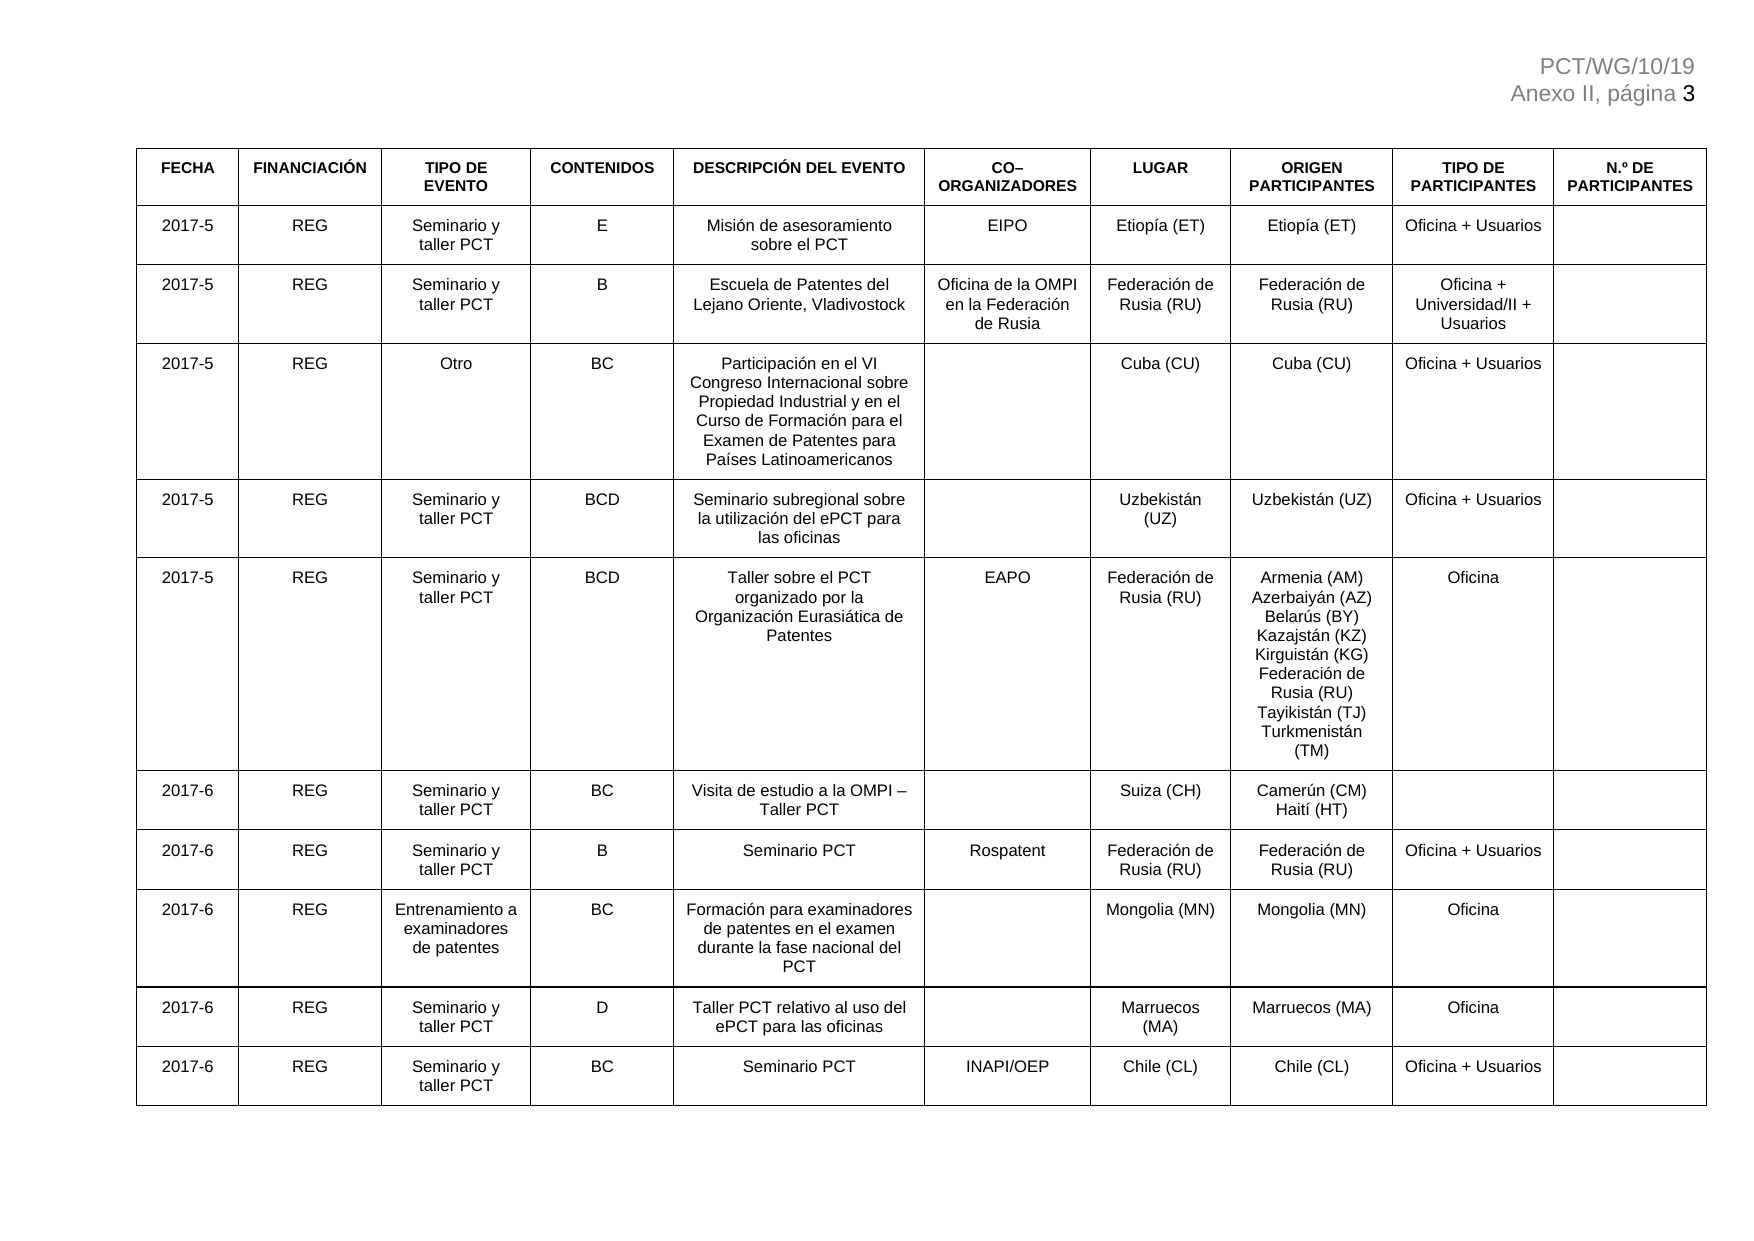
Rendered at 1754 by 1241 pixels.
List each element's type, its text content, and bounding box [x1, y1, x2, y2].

table_cell Marruecos (MA) [1231, 988, 1392, 1046]
table_cell Etiopía (ET) [1091, 206, 1230, 264]
table_cell 2017-5 [137, 344, 238, 479]
table_cell [1554, 771, 1706, 829]
table_cell REG [239, 558, 381, 770]
table_cell REG [239, 1047, 381, 1105]
table_cell Seminario y taller PCT [382, 206, 530, 264]
table_cell [925, 890, 1090, 986]
table_cell Seminario y taller PCT [382, 265, 530, 343]
table_cell 2017-6 [137, 830, 238, 889]
table_cell Seminario y taller PCT [382, 558, 530, 770]
table_cell REG [239, 830, 381, 889]
table_cell Mongolia (MN) [1231, 890, 1392, 986]
table_cell Taller sobre el PCT organizado por la Organización Eurasiática de Patentes [674, 558, 924, 770]
table_cell [925, 480, 1090, 557]
table_header ORIGEN PARTICIPANTES [1231, 149, 1392, 205]
table_cell Uzbekistán (UZ) [1091, 480, 1230, 557]
table_cell INAPI/OEP [925, 1047, 1090, 1105]
table_cell Seminario PCT [674, 830, 924, 889]
table_cell Federación de Rusia (RU) [1231, 265, 1392, 343]
table_cell Otro [382, 344, 530, 479]
table_cell E [531, 206, 673, 264]
table_cell Mongolia (MN) [1091, 890, 1230, 986]
table_cell [1554, 988, 1706, 1046]
table_cell REG [239, 890, 381, 986]
table_cell Camerún (CM) Haití (HT) [1231, 771, 1392, 829]
table_cell Etiopía (ET) [1231, 206, 1392, 264]
table_cell Oficina + Universidad/II + Usuarios [1393, 265, 1553, 343]
table_cell Escuela de Patentes del Lejano Oriente, Vladivostock [674, 265, 924, 343]
table_cell [1554, 890, 1706, 986]
table_cell REG [239, 480, 381, 557]
table_cell REG [239, 265, 381, 343]
table_header TIPO DE EVENTO [382, 149, 530, 205]
table_cell Oficina de la OMPI en la Federación de Rusia [925, 265, 1090, 343]
table_cell BCD [531, 480, 673, 557]
table_cell Oficina [1393, 988, 1553, 1046]
table_cell REG [239, 771, 381, 829]
table_cell 2017-6 [137, 988, 238, 1046]
table_cell 2017-6 [137, 1047, 238, 1105]
table_header LUGAR [1091, 149, 1230, 205]
table_cell [925, 988, 1090, 1046]
table_cell [1554, 344, 1706, 479]
table_cell Entrenamiento a examinadores de patentes [382, 890, 530, 986]
table_cell [1554, 830, 1706, 889]
table_cell B [531, 830, 673, 889]
table_cell Chile (CL) [1231, 1047, 1392, 1105]
table_cell [1554, 558, 1706, 770]
table_cell Visita de estudio a la OMPI – Taller PCT [674, 771, 924, 829]
table_cell Cuba (CU) [1231, 344, 1392, 479]
table_cell Seminario y taller PCT [382, 830, 530, 889]
table_cell Taller PCT relativo al uso del ePCT para las oficinas [674, 988, 924, 1046]
table_cell Oficina + Usuarios [1393, 830, 1553, 889]
table_cell Federación de Rusia (RU) [1091, 265, 1230, 343]
table_header DESCRIPCIÓN DEL EVENTO [674, 149, 924, 205]
table_cell Oficina + Usuarios [1393, 344, 1553, 479]
table_cell REG [239, 988, 381, 1046]
table_cell Seminario subregional sobre la utilización del ePCT para las oficinas [674, 480, 924, 557]
table_cell Marruecos (MA) [1091, 988, 1230, 1046]
table_cell Seminario y taller PCT [382, 988, 530, 1046]
table_cell B [531, 265, 673, 343]
table_cell Armenia (AM) Azerbaiyán (AZ) Belarús (BY) Kazajstán (KZ) Kirguistán (KG) Federación de Rusia (RU) Tayikistán (TJ) Turkmenistán (TM) [1231, 558, 1392, 770]
table_cell 2017-5 [137, 206, 238, 264]
table_cell REG [239, 344, 381, 479]
table_cell Rospatent [925, 830, 1090, 889]
table_cell Seminario y taller PCT [382, 1047, 530, 1105]
table_cell Oficina + Usuarios [1393, 1047, 1553, 1105]
table_cell [1554, 1047, 1706, 1105]
table_header CO–ORGANIZADORES [925, 149, 1090, 205]
table_cell Cuba (CU) [1091, 344, 1230, 479]
table_cell Uzbekistán (UZ) [1231, 480, 1392, 557]
table_cell EAPO [925, 558, 1090, 770]
table_cell EIPO [925, 206, 1090, 264]
table_cell 2017-5 [137, 265, 238, 343]
table_cell BC [531, 344, 673, 479]
table_header FECHA [137, 149, 238, 205]
table_header TIPO DE PARTICIPANTES [1393, 149, 1553, 205]
table_cell REG [239, 206, 381, 264]
table_cell [925, 771, 1090, 829]
table_cell 2017-5 [137, 480, 238, 557]
table_cell Federación de Rusia (RU) [1091, 830, 1230, 889]
table_cell Formación para examinadores de patentes en el examen durante la fase nacional del PCT [674, 890, 924, 986]
table_cell Federación de Rusia (RU) [1091, 558, 1230, 770]
table_cell Oficina + Usuarios [1393, 480, 1553, 557]
table_cell 2017-5 [137, 558, 238, 770]
table_cell [925, 344, 1090, 479]
table_cell 2017-6 [137, 771, 238, 829]
table_cell BC [531, 771, 673, 829]
table_cell [1393, 771, 1553, 829]
table_cell Chile (CL) [1091, 1047, 1230, 1105]
table_cell BC [531, 890, 673, 986]
table_cell Seminario y taller PCT [382, 480, 530, 557]
table_cell Seminario y taller PCT [382, 771, 530, 829]
table_header CONTENIDOS [531, 149, 673, 205]
table_cell BC [531, 1047, 673, 1105]
table_cell Oficina [1393, 890, 1553, 986]
table_cell D [531, 988, 673, 1046]
table_cell Seminario PCT [674, 1047, 924, 1105]
table_cell Misión de asesoramiento sobre el PCT [674, 206, 924, 264]
table_cell 2017-6 [137, 890, 238, 986]
table_cell [1554, 206, 1706, 264]
table_cell Oficina + Usuarios [1393, 206, 1553, 264]
table_header N.º DE PARTICIPANTES [1554, 149, 1706, 205]
table_cell BCD [531, 558, 673, 770]
table_cell [1554, 480, 1706, 557]
table_cell [1554, 265, 1706, 343]
table_cell Participación en el VI Congreso Internacional sobre Propiedad Industrial y en el Curso de Formación para el Examen de Patentes para Países Latinoamericanos [674, 344, 924, 479]
table_cell Oficina [1393, 558, 1553, 770]
table_cell Federación de Rusia (RU) [1231, 830, 1392, 889]
table_header FINANCIACIÓN [239, 149, 381, 205]
table_cell Suiza (CH) [1091, 771, 1230, 829]
